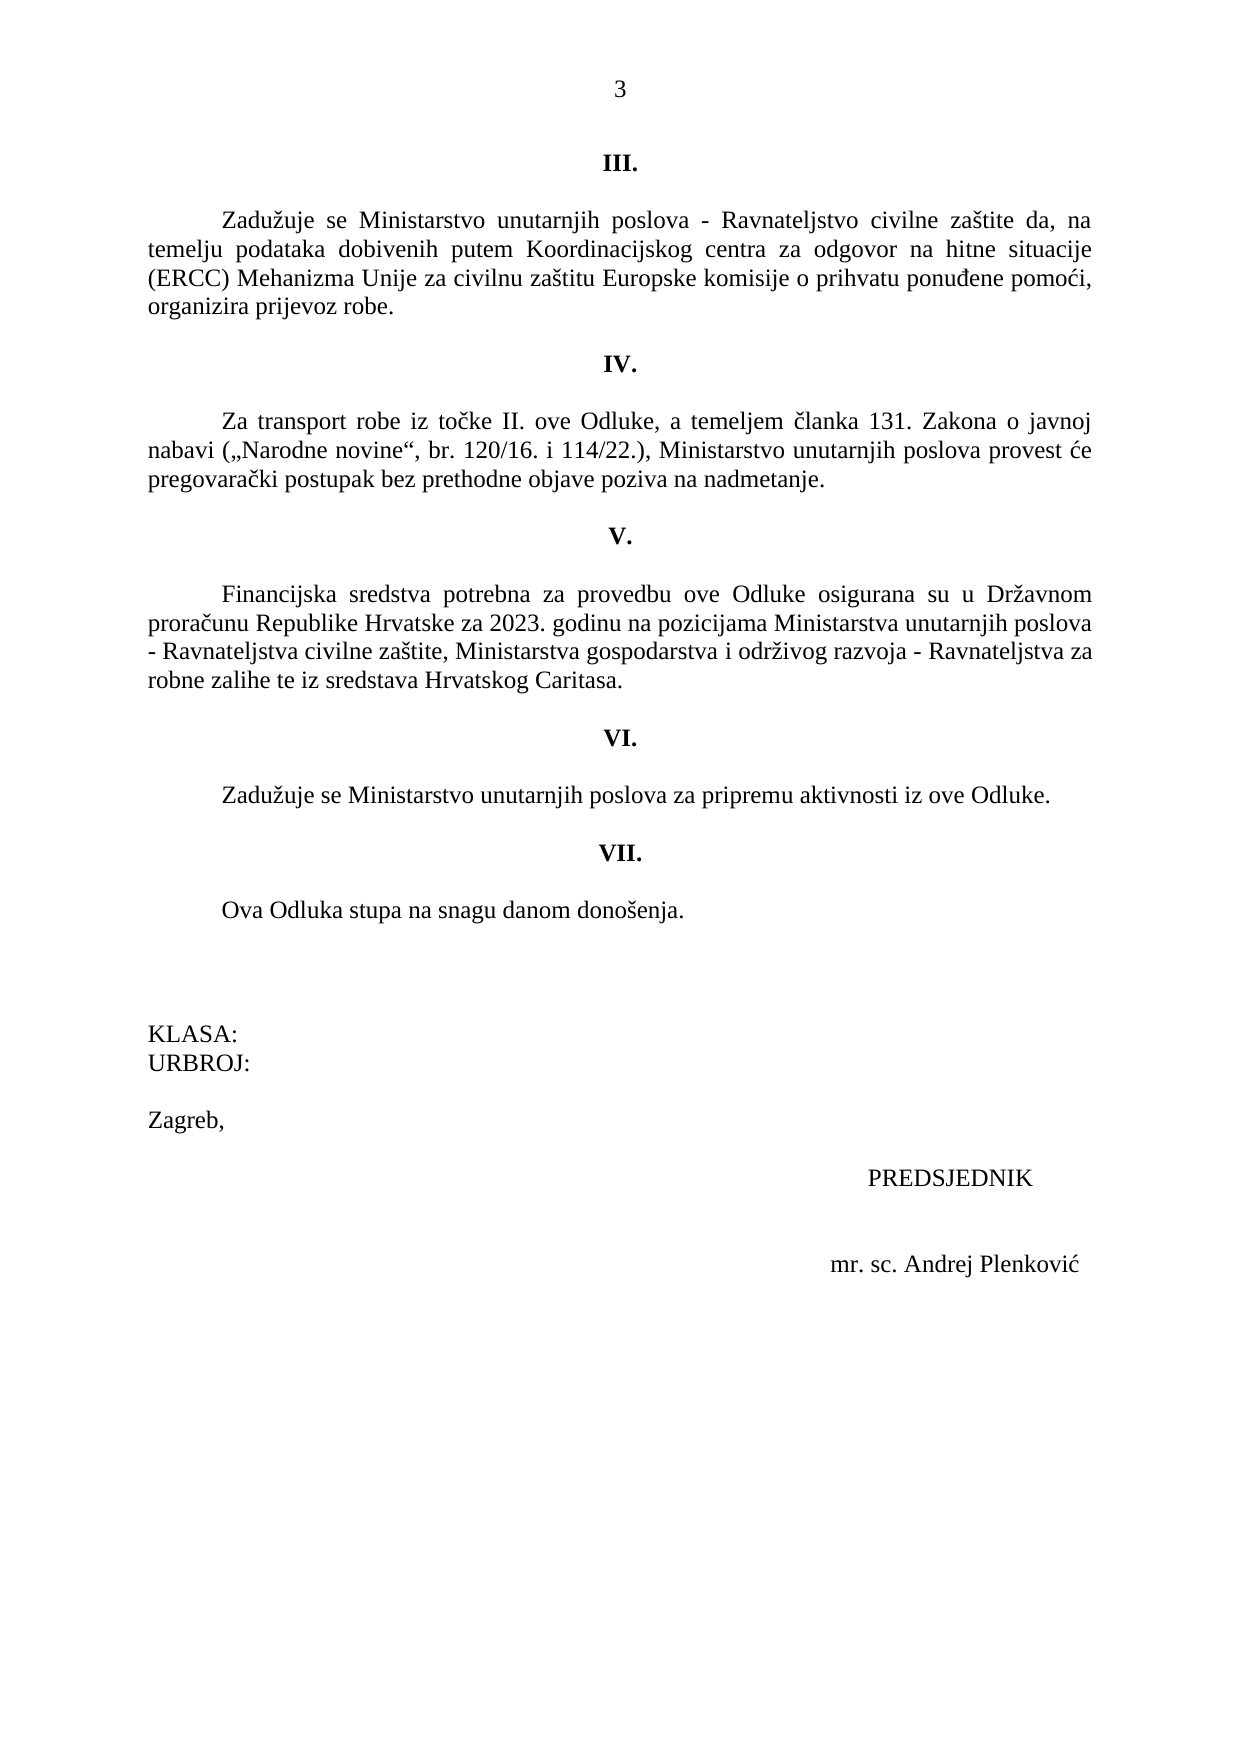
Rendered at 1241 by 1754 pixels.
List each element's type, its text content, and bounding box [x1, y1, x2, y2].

text Za transport robe iz točke II. ove Odluke, a temeljem članka 131. Zakona o javnoj nabavi („Narodne novine“, br. 120/16. i 114/22.), Ministarstvo unutarnjih poslova provest će pregovarački postupak bez prethodne objave poziva na nadmetanje. [148, 406, 1093, 493]
text III. [148, 148, 1093, 176]
text VI. [148, 723, 1093, 751]
text Zagreb, [148, 1106, 1093, 1134]
text URBROJ: [148, 1048, 1093, 1077]
text Zadužuje se Ministarstvo unutarnjih poslova za pripremu aktivnosti iz ove Odluke. [148, 780, 1093, 809]
text V. [148, 521, 1093, 550]
text IV. [148, 349, 1093, 378]
text VII. [148, 838, 1093, 866]
text Financijska sredstva potrebna za provedbu ove Odluke osigurana su u Državnom proračunu Republike Hrvatske za 2023. godinu na pozicijama Ministarstva unutarnjih poslova - Ravnateljstva civilne zaštite, Ministarstva gospodarstva i održivog razvoja - Ravnateljstva za robne zalihe te iz sredstava Hrvatskog Caritasa. [148, 579, 1093, 694]
text PREDSJEDNIK [148, 1163, 1093, 1192]
text Ova Odluka stupa na snagu danom donošenja. [148, 895, 1093, 924]
text Zadužuje se Ministarstvo unutarnjih poslova - Ravnateljstvo civilne zaštite da, na temelju podataka dobivenih putem Koordinacijskog centra za odgovor na hitne situacije (ERCC) Mehanizma Unije za civilnu zaštitu Europske komisije o prihvatu ponuđene pomoći, organizira prijevoz robe. [148, 205, 1093, 320]
text mr. sc. Andrej Plenković [148, 1249, 1093, 1278]
text KLASA: [148, 1019, 1093, 1048]
